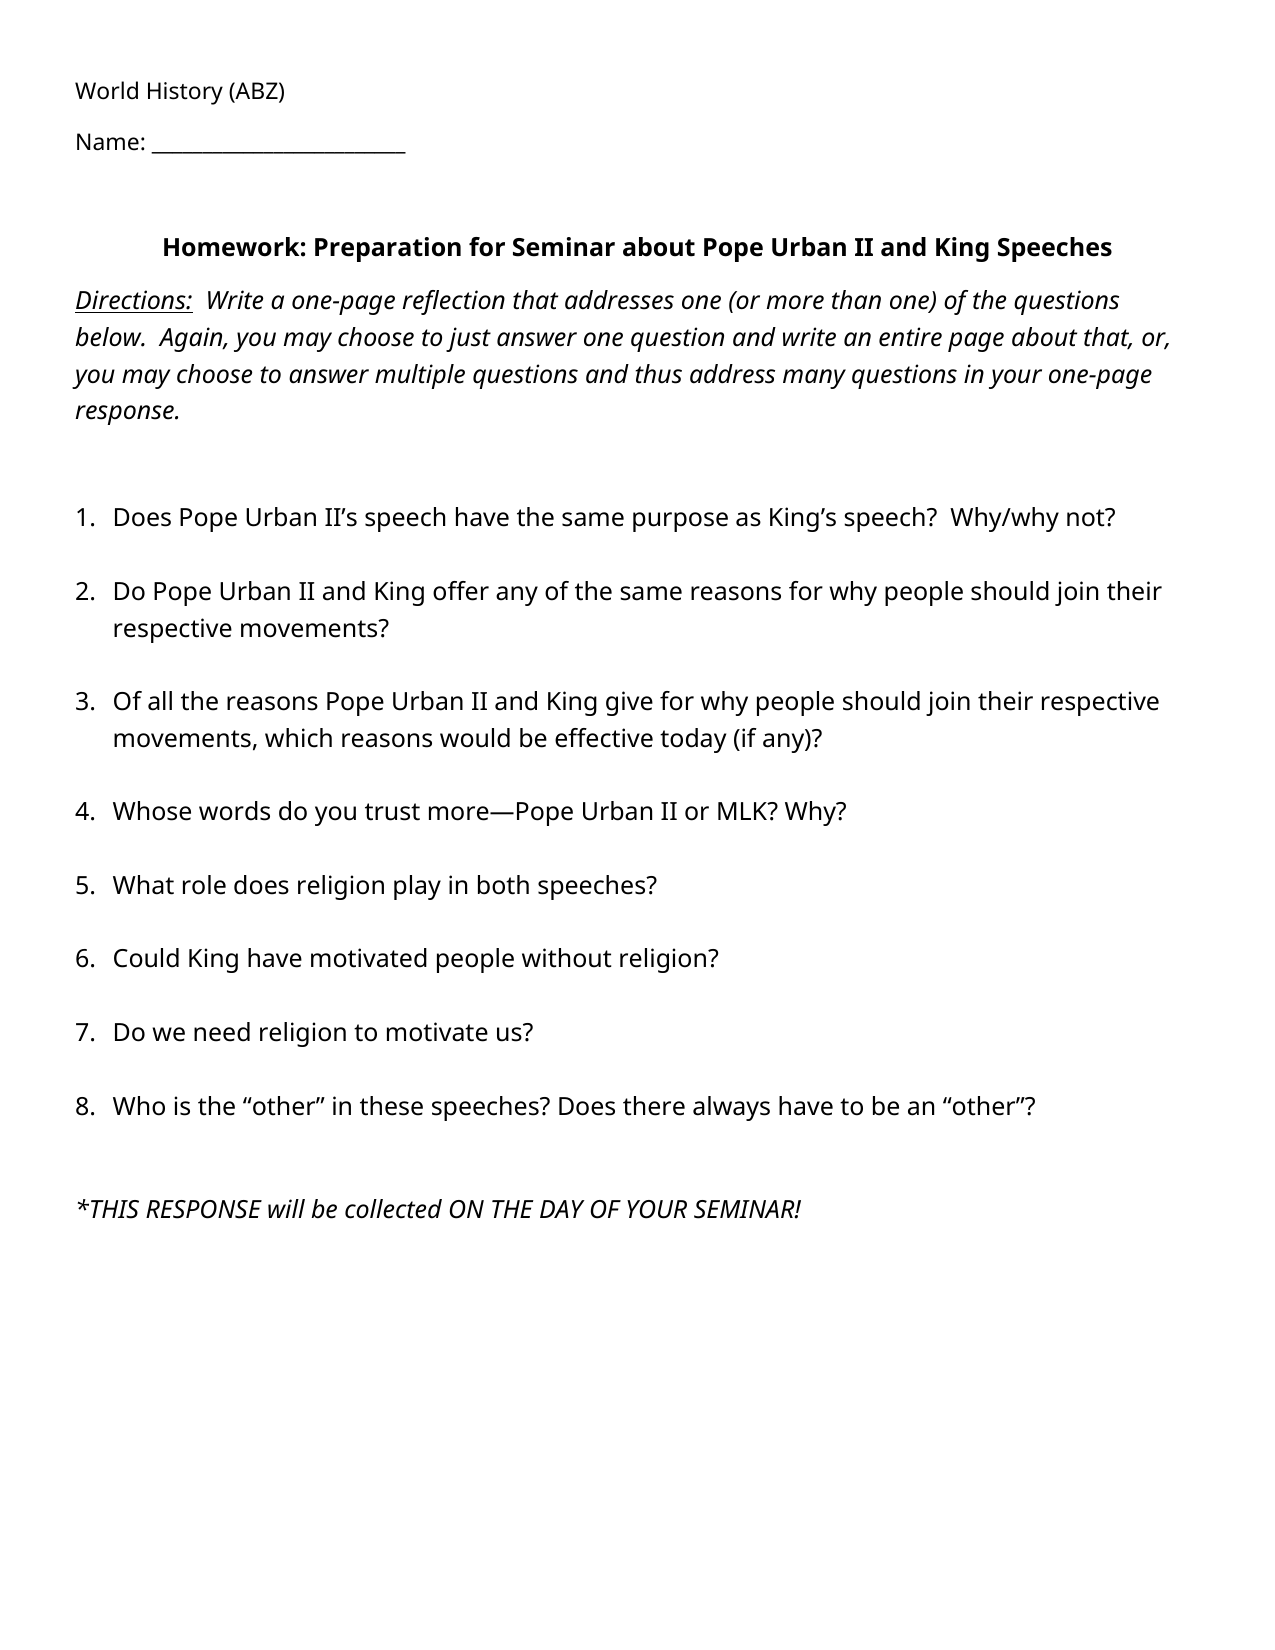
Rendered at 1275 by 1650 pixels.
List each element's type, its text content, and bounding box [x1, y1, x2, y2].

text Name: _________________________ [75, 125, 1200, 157]
text Homework: Preparation for Seminar about Pope Urban II and King Speeches [75, 229, 1200, 263]
list Does Pope Urban II’s speech have the same purpose as King’s speech? Why/why not? [75, 500, 1200, 534]
list Of all the reasons Pope Urban II and King give for why people should join their respective movements, which reasons would be effective today (if any)? [75, 684, 1200, 754]
list Whose words do you trust more—Pope Urban II or MLK? Why? [75, 794, 1200, 828]
list Do Pope Urban II and King offer any of the same reasons for why people should join their respective movements? [75, 573, 1200, 644]
list Who is the “other” in these speeches? Does there always have to be an “other”? [75, 1088, 1200, 1122]
text Directions: Write a one-page reflection that addresses one (or more than one) of the questions below. Again, you may choose to just answer one question and write an entire page about that, or, you may choose to answer multiple questions and thus address many questions in your one-page response. [75, 283, 1200, 427]
text *THIS RESPONSE will be collected ON THE DAY OF YOUR SEMINAR! [75, 1192, 1200, 1226]
list Do we need religion to motivate us? [75, 1015, 1200, 1049]
text World History (ABZ) [75, 75, 1200, 106]
list Could King have motivated people without religion? [75, 941, 1200, 975]
list What role does religion play in both speeches? [75, 868, 1200, 902]
